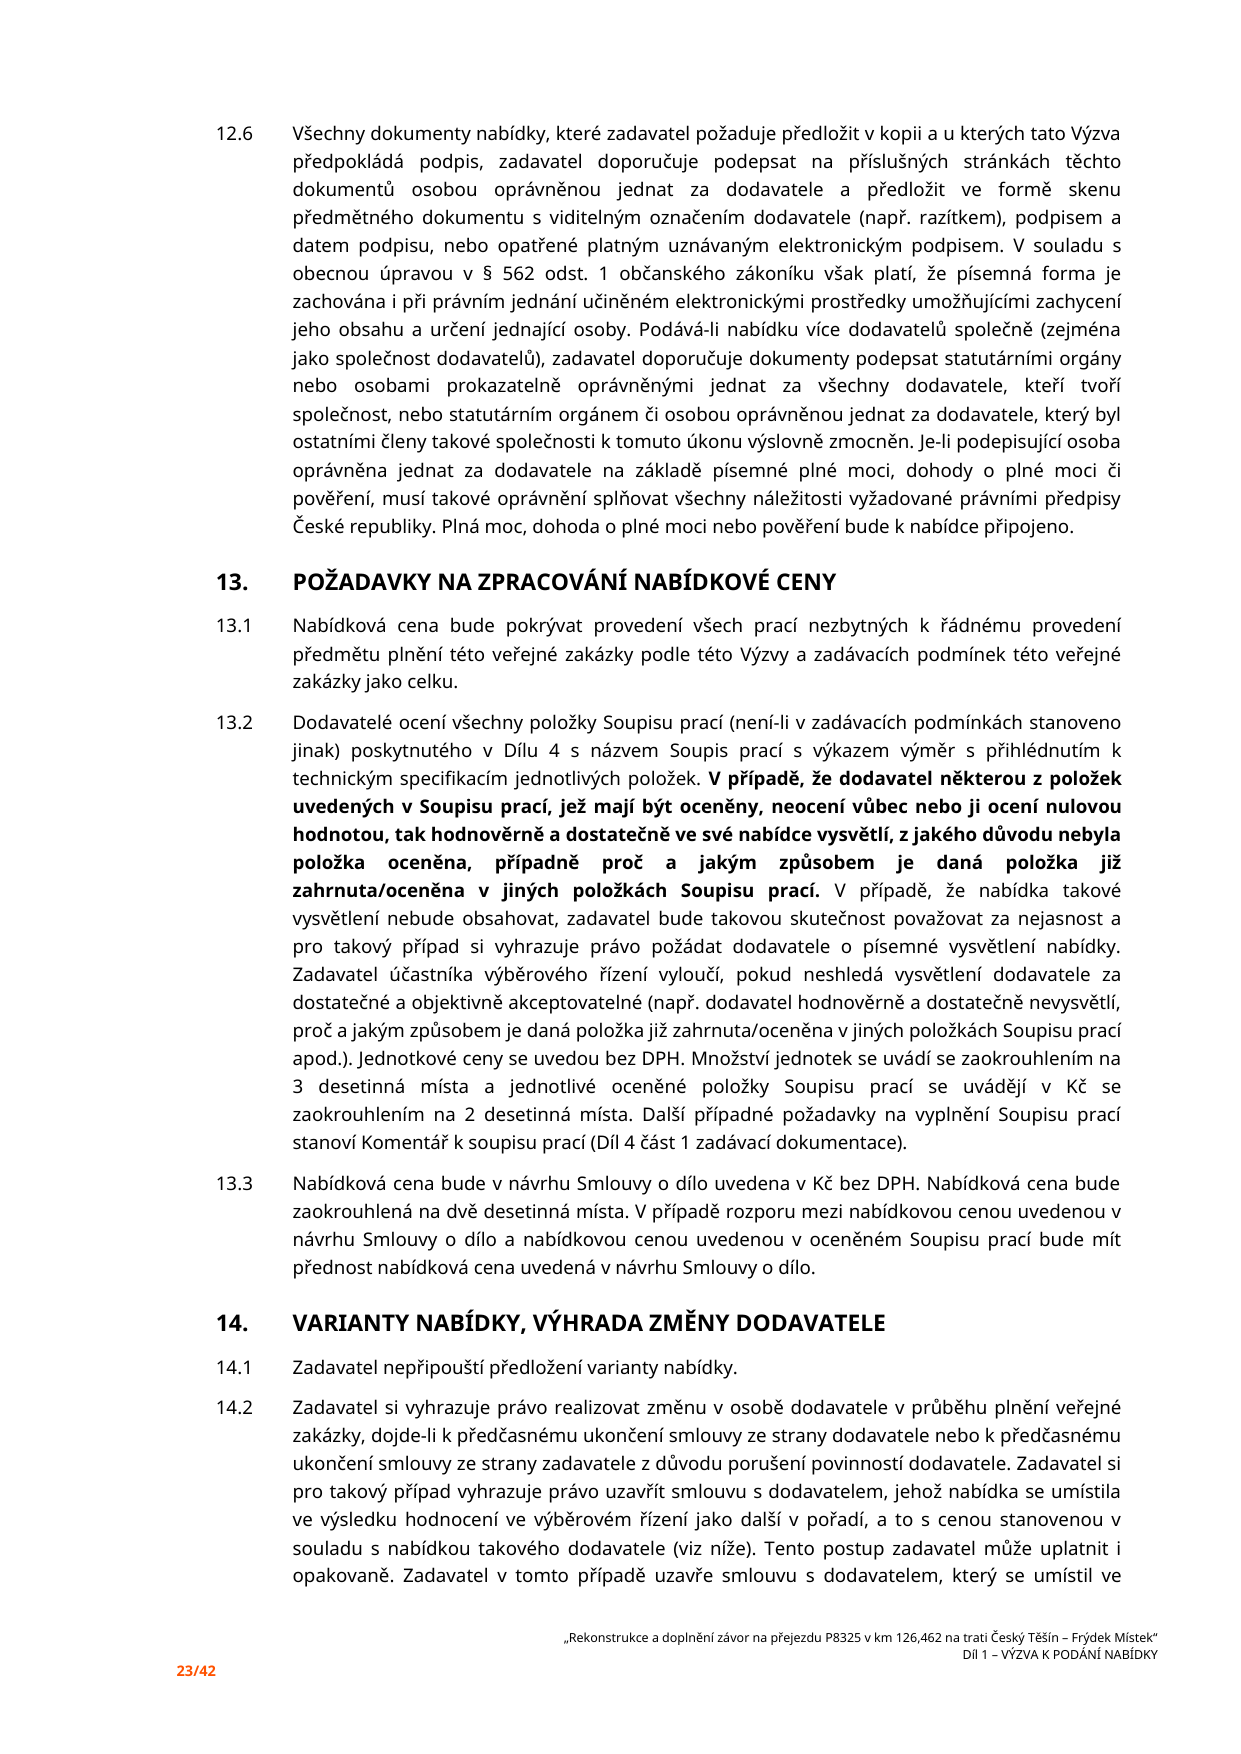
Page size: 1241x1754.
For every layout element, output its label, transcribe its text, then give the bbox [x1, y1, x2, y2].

text Zadavatel nepřipouští předložení varianty nabídky. [216, 1354, 1122, 1380]
text Nabídková cena bude v návrhu Smlouvy o dílo uvedena v Kč bez DPH. Nabídková cena bude zaokrouhlená na dvě desetinná místa. V případě rozporu mezi nabídkovou cenou uvedenou v návrhu Smlouvy o dílo a nabídkovou cenou uvedenou v oceněném Soupisu prací bude mít přednost nabídková cena uvedená v návrhu Smlouvy o dílo. [216, 1170, 1122, 1280]
text POŽADAVKY NA ZPRACOVÁNÍ NABÍDKOVÉ CENY [216, 566, 1122, 597]
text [216, 1395, 1122, 1588]
text Nabídková cena bude pokrývat provedení všech prací nezbytných k řádnému provedení předmětu plnění této veřejné zakázky podle této Výzvy a zadávacích podmínek této veřejné zakázky jako celku. [216, 613, 1122, 694]
text Všechny dokumenty nabídky, které zadavatel požaduje předložit v kopii a u kterých tato Výzva předpokládá podpis, zadavatel doporučuje podepsat na příslušných stránkách těchto dokumentů osobou oprávněnou jednat za dodavatele a předložit ve formě skenu předmětného dokumentu s viditelným označením dodavatele (např. razítkem), podpisem a datem podpisu, nebo opatřené platným uznávaným elektronickým podpisem. V souladu s obecnou úpravou v § 562 odst. 1 občanského zákoníku však platí, že písemná forma je zachována i při právním jednání učiněném elektronickými prostředky umožňujícími zachycení jeho obsahu a určení jednající osoby. Podává-li nabídku více dodavatelů společně (zejména jako společnost dodavatelů), zadavatel doporučuje dokumenty podepsat statutárními orgány nebo osobami prokazatelně oprávněnými jednat za všechny dodavatele, kteří tvoří společnost, nebo statutárním orgánem či osobou oprávněnou jednat za dodavatele, který byl ostatními členy takové společnosti k tomuto úkonu výslovně zmocněn. Je-li podepisující osoba oprávněna jednat za dodavatele na základě písemné plné moci, dohody o plné moci či pověření, musí takové oprávnění splňovat všechny náležitosti vyžadované právními předpisy České republiky. Plná moc, dohoda o plné moci nebo pověření bude k nabídce připojeno. [216, 121, 1122, 538]
text Dodavatelé ocení všechny položky Soupisu prací (není-li v zadávacích podmínkách stanoveno jinak) poskytnutého v Dílu 4 s názvem Soupis prací s výkazem výměr s přihlédnutím k technickým specifikacím jednotlivých položek. V případě, že dodavatel některou z položek uvedených v Soupisu prací, jež mají být oceněny, neocení vůbec nebo ji ocení nulovou hodnotou, tak hodnověrně a dostatečně ve své nabídce vysvětlí, z jakého důvodu nebyla položka oceněna, případně proč a jakým způsobem je daná položka již zahrnuta/oceněna v jiných položkách Soupisu prací. V případě, že nabídka takové vysvětlení nebude obsahovat, zadavatel bude takovou skutečnost považovat za nejasnost a pro takový případ si vyhrazuje právo požádat dodavatele o písemné vysvětlení nabídky. Zadavatel účastníka výběrového řízení vyloučí, pokud neshledá vysvětlení dodavatele za dostatečné a objektivně akceptovatelné (např. dodavatel hodnověrně a dostatečně nevysvětlí, proč a jakým způsobem je daná položka již zahrnuta/oceněna v jiných položkách Soupisu prací apod.). Jednotkové ceny se uvedou bez DPH. Množství jednotek se uvádí se zaokrouhlením na 3 desetinná místa a jednotlivé oceněné položky Soupisu prací se uvádějí v Kč se zaokrouhlením na 2 desetinná místa. Další případné požadavky na vyplnění Soupisu prací stanoví Komentář k soupisu prací (Díl 4 část 1 zadávací dokumentace). [216, 709, 1122, 1155]
text VARIANTY NABÍDKY, VÝHRADA ZMĚNY DODAVATELE [216, 1307, 1122, 1338]
